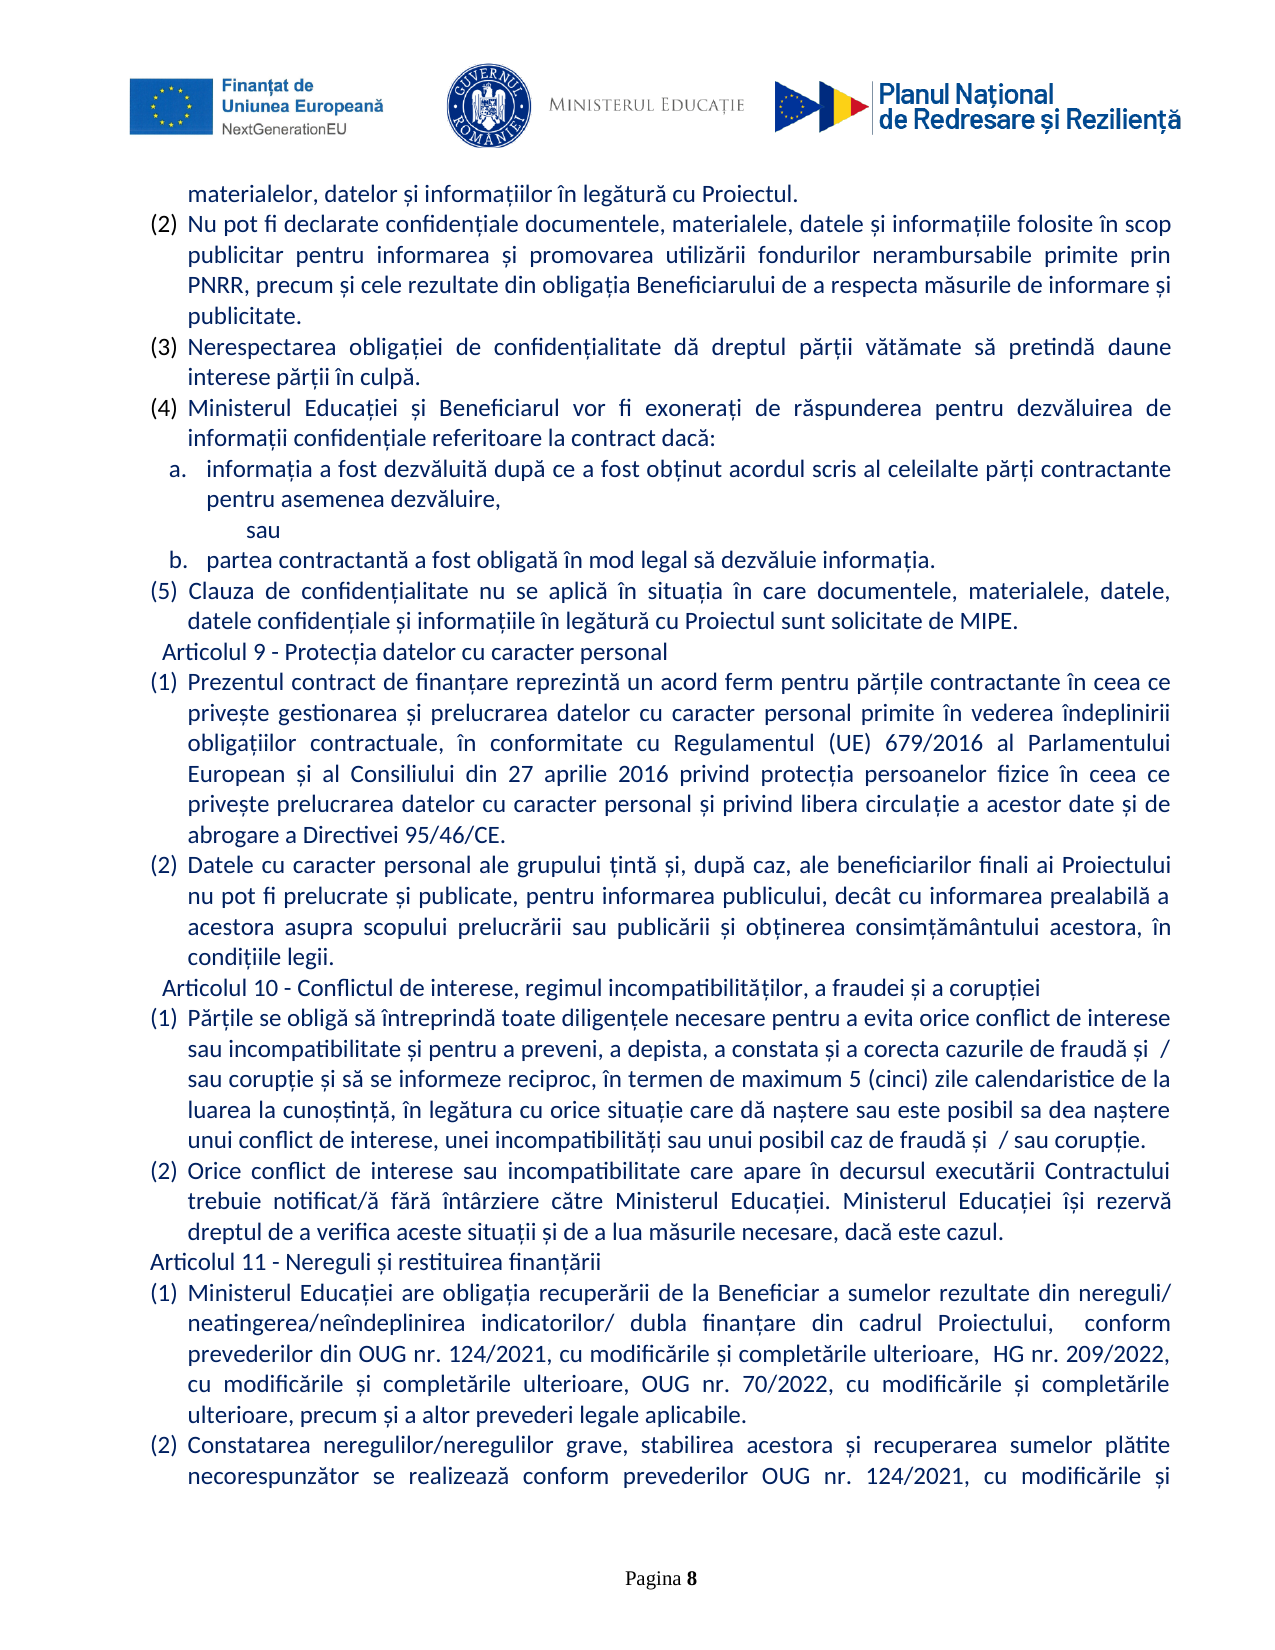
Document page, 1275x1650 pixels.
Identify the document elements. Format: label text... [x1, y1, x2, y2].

picture [445, 62, 746, 148]
list Nerespectarea obligației de confidențialitate dă dreptul părții vătămate să pretindă daune interese părții în culpă. [150, 331, 1172, 392]
text Articolul 10 - Conflictul de interese, regimul incompatibilităților, a fraudei și a corupției [150, 972, 1172, 1002]
text (1) Prezentul contract de finanțare reprezintă un acord ferm pentru părțile contractante în ceea ce privește gestionarea și prelucrarea datelor cu caracter personal primite în vederea îndeplinirii obligațiilor contractuale, în conformitate cu Regulamentul (UE) 679/2016 al Parlamentului European şi al Consiliului din 27 aprilie 2016 privind protecția persoanelor fizice în ceea ce privește prelucrarea datelor cu caracter personal și privind libera circulație a acestor date și de abrogare a Directivei 95/46/CE. [150, 666, 1172, 849]
list Ministerul Educației are obligația recuperării de la Beneficiar a sumelor rezultate din nereguli/ neatingerea/neîndeplinirea indicatorilor/ dubla finanțare din cadrul Proiectului, conform prevederilor din OUG nr. 124/2021, cu modificările și completările ulterioare, HG nr. 209/2022, cu modificările și completările ulterioare, OUG nr. 70/2022, cu modificările și completările ulterioare, precum și a altor prevederi legale aplicabile. [150, 1277, 1172, 1429]
list Orice conflict de interese sau incompatibilitate care apare în decursul executării Contractului trebuie notificat/ă fără întârziere către Ministerul Educației. Ministerul Educației își rezervă dreptul de a verifica aceste situații și de a lua măsurile necesare, dacă este cazul. [150, 1155, 1172, 1246]
list Părțile se obligă să întreprindă toate diligențele necesare pentru a evita orice conflict de interese sau incompatibilitate și pentru a preveni, a depista, a constata și a corecta cazurile de fraudă și / sau corupție și să se informeze reciproc, în termen de maximum 5 (cinci) zile calendaristice de la luarea la cunoștință, în legătura cu orice situație care dă naștere sau este posibil sa dea naștere unui conflict de interese, unei incompatibilități sau unui posibil caz de fraudă și / sau corupție. [150, 1002, 1172, 1155]
list Nu pot fi declarate confidențiale documentele, materialele, datele și informațiile folosite în scop publicitar pentru informarea și promovarea utilizării fondurilor nerambursabile primite prin PNRR, precum și cele rezultate din obligația Beneficiarului de a respecta măsurile de informare și publicitate. [150, 209, 1172, 331]
text (2) Datele cu caracter personal ale grupului țintă și, după caz, ale beneficiarilor finali ai Proiectului nu pot fi prelucrate și publicate, pentru informarea publicului, decât cu informarea prealabilă a acestora asupra scopului prelucrării sau publicării și obținerea consimțământului acestora, în condițiile legii. [150, 849, 1172, 972]
text Articolul 9 - Protecția datelor cu caracter personal [150, 636, 1172, 666]
text sau [206, 514, 1172, 544]
list Ministerul Educației și Beneficiarul vor fi exonerați de răspunderea pentru dezvăluirea de informații confidențiale referitoare la contract dacă: [150, 392, 1172, 453]
picture [768, 74, 1185, 140]
picture [127, 67, 384, 140]
list informația a fost dezvăluită după ce a fost obținut acordul scris al celeilalte părți contractante pentru asemenea dezvăluire, [169, 453, 1172, 514]
text Articolul 11 - Nereguli și restituirea finanțării [150, 1246, 1172, 1277]
list partea contractantă a fost obligată în mod legal să dezvăluie informația. [169, 544, 1172, 575]
text (5) Clauza de confidențialitate nu se aplică în situația în care documentele, materialele, datele, datele confidențiale și informațiile în legătură cu Proiectul sunt solicitate de MIPE. [150, 575, 1172, 636]
